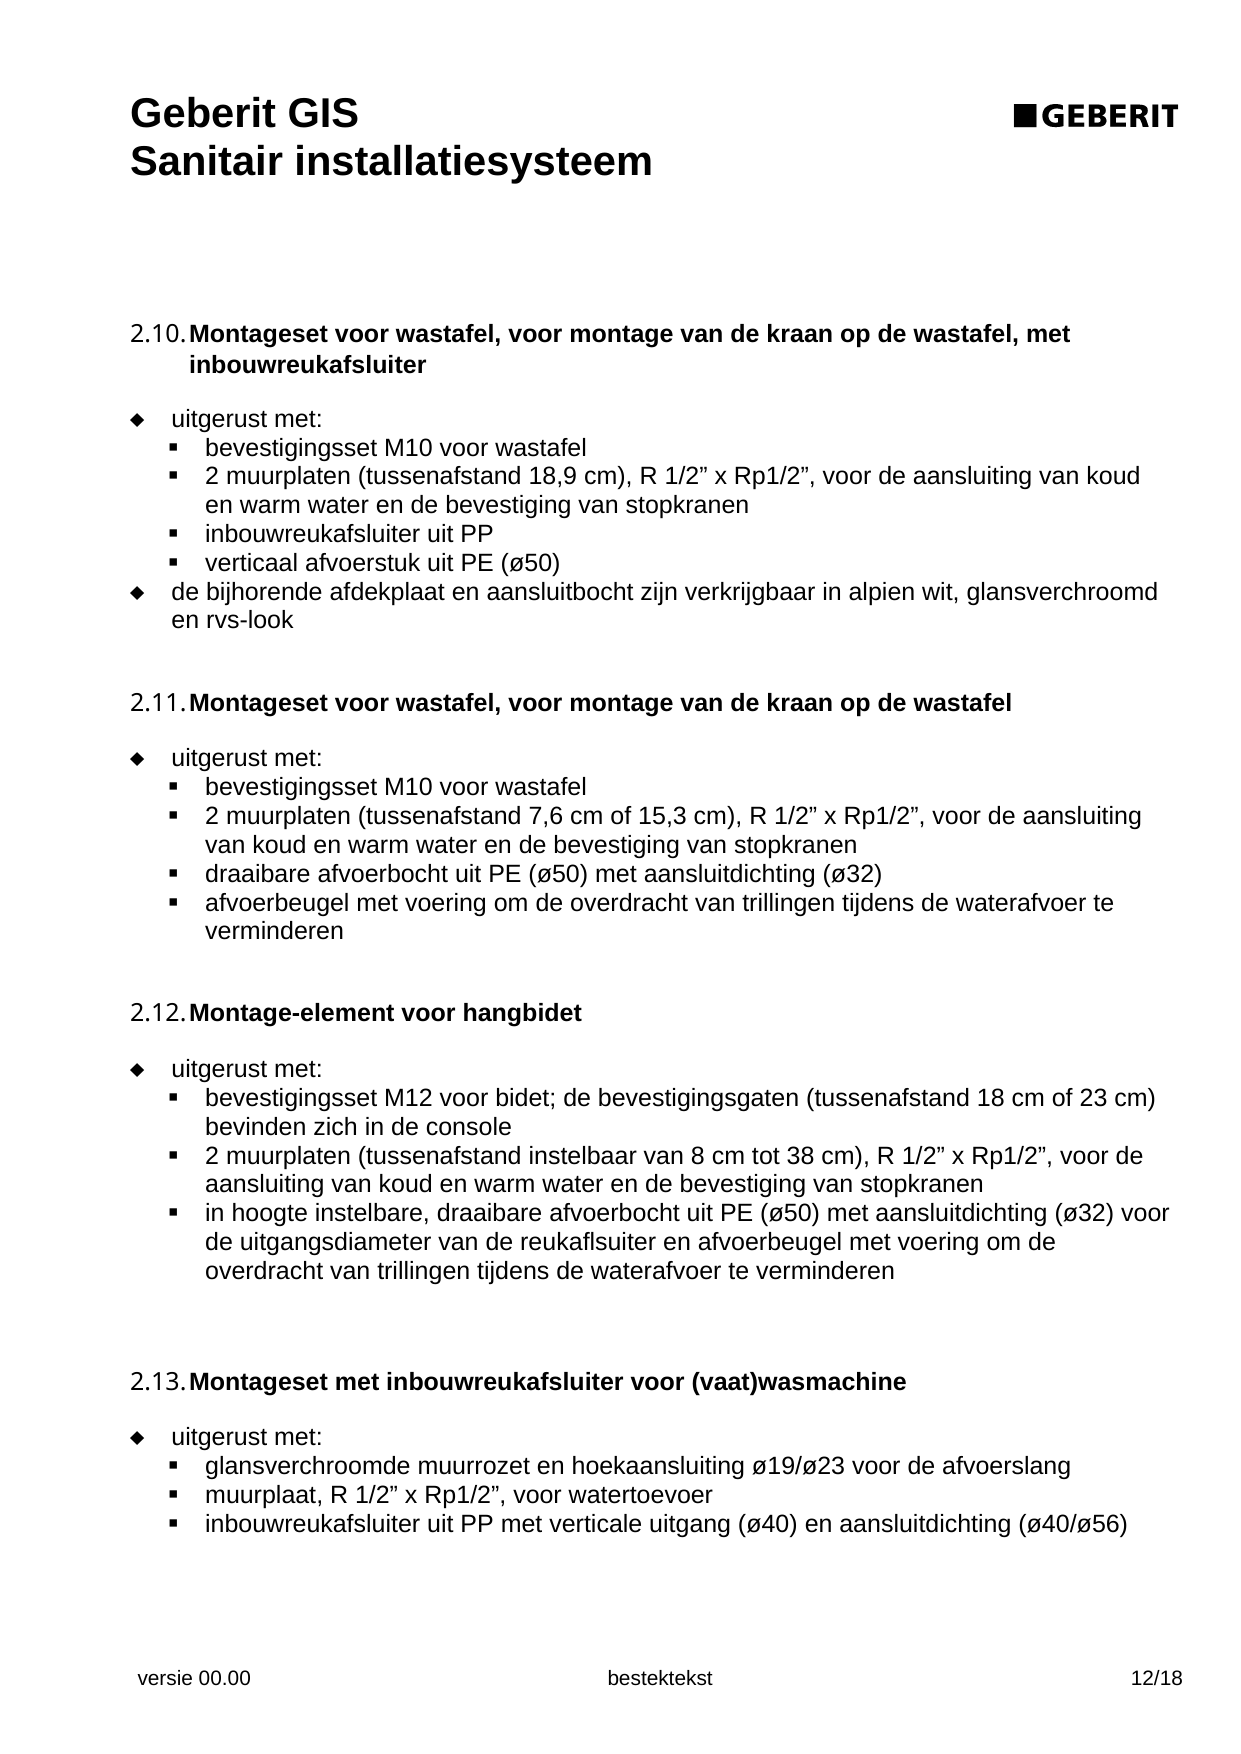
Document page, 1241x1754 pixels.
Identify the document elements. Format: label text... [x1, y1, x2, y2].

text 2 muurplaten (tussenafstand ), R 1/2” x Rp1/2”, voor de aansluiting van koud en warm water en de bevestiging van stopkranen [167, 461, 1175, 519]
text verticaal afvoerstuk uit PE (ø50) [167, 548, 1175, 577]
subtitle Montageset voor wastafel, voor montage van de kraan op de wastafel, met inbouwreukafsluiter [130, 316, 1175, 379]
text uitgerust met: [130, 1422, 1175, 1451]
text draaibare afvoerbocht uit PE (ø50) met aansluitdichting (ø32) [167, 859, 1175, 887]
text in hoogte instelbare, draaibare afvoerbocht uit PE (ø50) met aansluitdichting (ø32) voor de uitgangsdiameter van de reukaflsuiter en afvoerbeugel met voering om de overdracht van trillingen tijdens de waterafvoer te verminderen [167, 1198, 1175, 1284]
text uitgerust met: [130, 743, 1175, 772]
text 2 muurplaten (tussenafstand of ), R 1/2” x Rp1/2”, voor de aansluiting van koud en warm water en de bevestiging van stopkranen [167, 801, 1175, 859]
text inbouwreukafsluiter uit PP met verticale uitgang (ø40) en aansluitdichting (ø40/ø56) [167, 1509, 1175, 1538]
subtitle Montage-element voor hangbidet [130, 995, 1175, 1029]
text 2 muurplaten (tussenafstand instelbaar van tot ), R 1/2” x Rp1/2”, voor de aansluiting van koud en warm water en de bevestiging van stopkranen [167, 1141, 1175, 1198]
text afvoerbeugel met voering om de overdracht van trillingen tijdens de waterafvoer te verminderen [167, 887, 1175, 945]
text bevestigingsset M12 voor bidet; de bevestigingsgaten (tussenafstand 18 cm of 23 cm) bevinden zich in de console [167, 1083, 1175, 1141]
text inbouwreukafsluiter uit PP [167, 519, 1175, 548]
subtitle Montageset voor wastafel, voor montage van de kraan op de wastafel [130, 684, 1175, 718]
text glansverchroomde muurrozet en hoekaansluiting ø19/ø23 voor de afvoerslang [167, 1451, 1175, 1480]
text uitgerust met: [130, 404, 1175, 432]
subtitle Montageset met inbouwreukafsluiter voor (vaat)wasmachine [130, 1363, 1175, 1397]
text de bijhorende afdekplaat en aansluitbocht zijn verkrijgbaar in alpien wit, glansverchroomd en rvs-look [130, 577, 1175, 634]
text bevestigingsset M10 voor wastafel [167, 772, 1175, 801]
picture [1013, 103, 1179, 128]
text muurplaat, R 1/2” x Rp1/2”, voor watertoevoer [167, 1480, 1175, 1509]
text bevestigingsset M10 voor wastafel [167, 432, 1175, 461]
text uitgerust met: [130, 1054, 1175, 1083]
